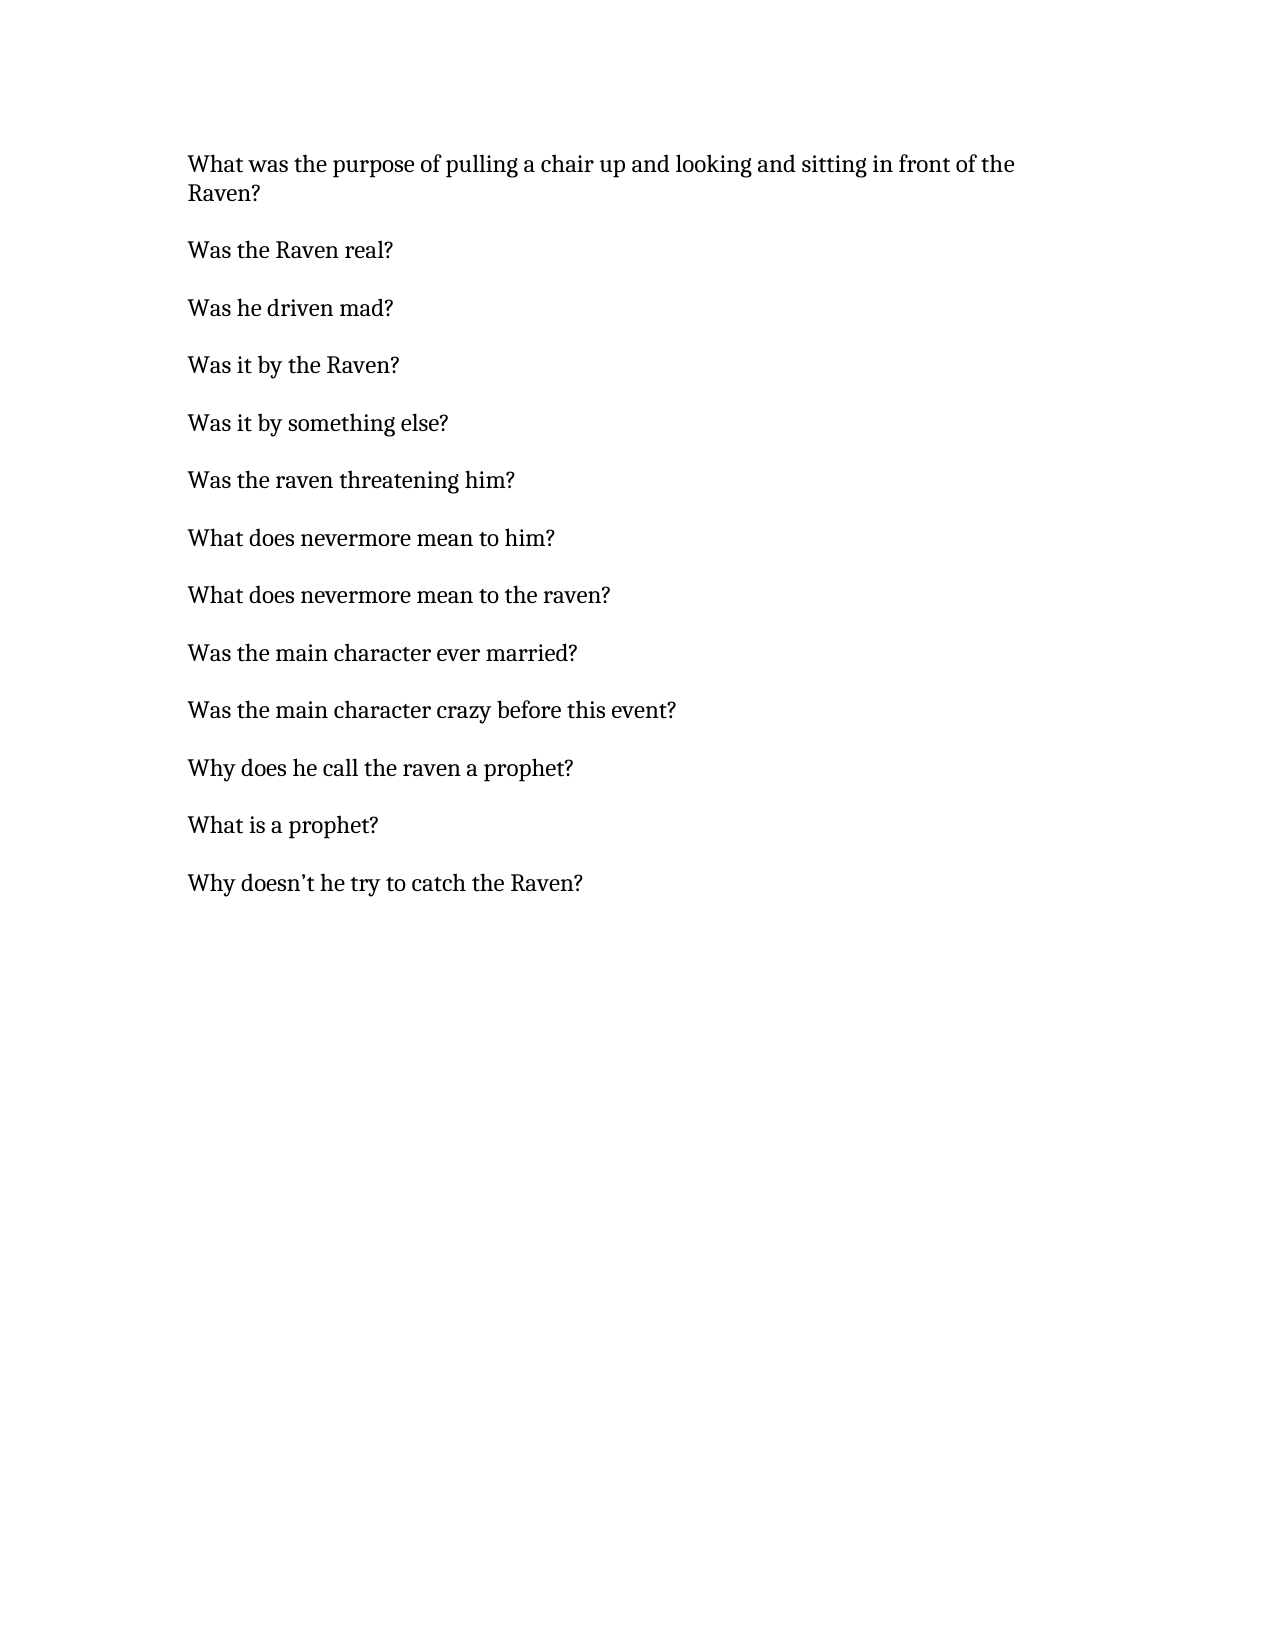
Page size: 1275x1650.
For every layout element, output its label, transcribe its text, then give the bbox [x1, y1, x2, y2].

text Was it by the Raven? [187, 351, 1087, 380]
text Was he driven mad? [187, 294, 1087, 322]
text Was it by something else? [187, 409, 1087, 437]
text What is a prophet? [187, 811, 1087, 840]
text Was the Raven real? [187, 236, 1087, 265]
text Was the main character crazy before this event? [187, 696, 1087, 725]
text What was the purpose of pulling a chair up and looking and sitting in front of the Raven? [187, 150, 1087, 207]
text What does nevermore mean to the raven? [187, 581, 1087, 610]
text Was the main character ever married? [187, 639, 1087, 667]
text Was the raven threatening him? [187, 466, 1087, 495]
text Why does he call the raven a prophet? [187, 754, 1087, 782]
text Why doesn’t he try to catch the Raven? [187, 869, 1087, 897]
text What does nevermore mean to him? [187, 524, 1087, 552]
